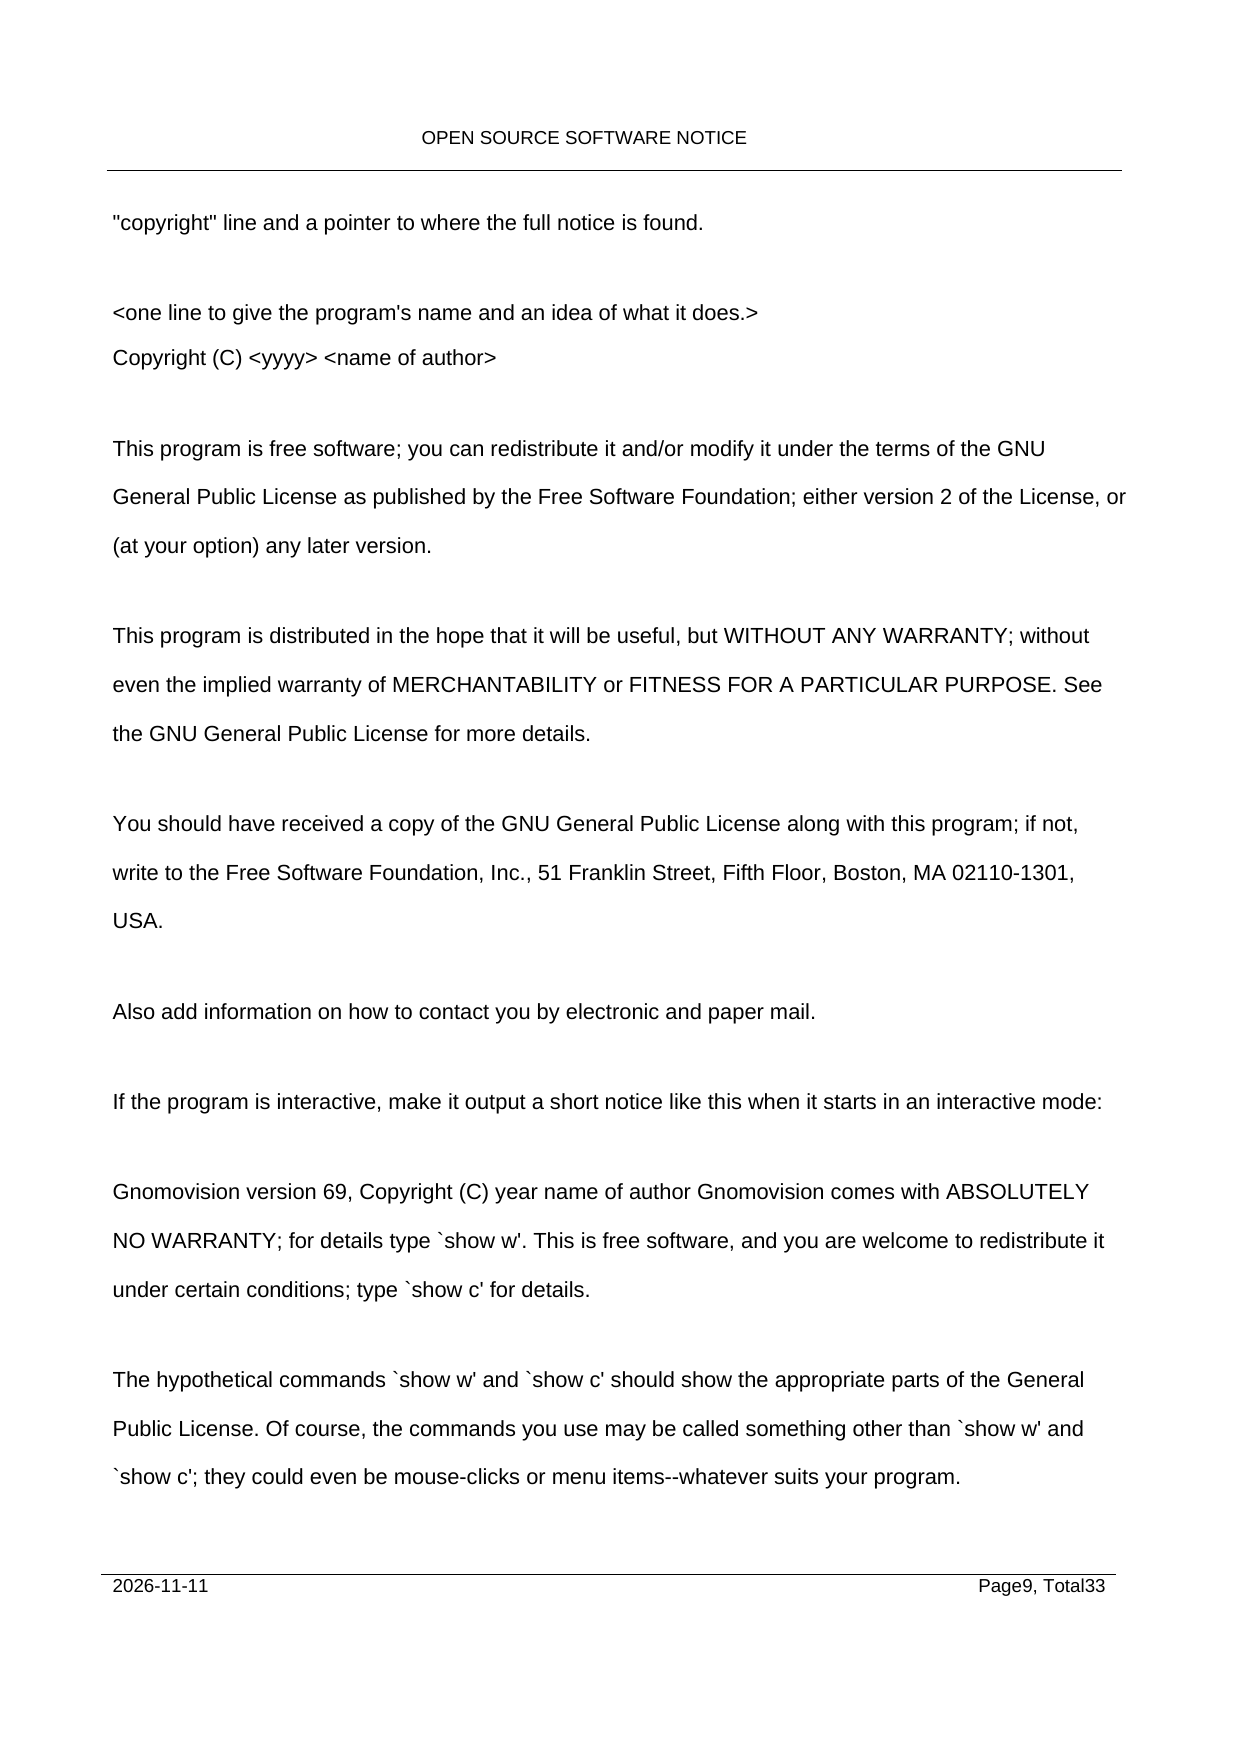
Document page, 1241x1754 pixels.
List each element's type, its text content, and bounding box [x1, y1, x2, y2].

text Gnomovision version 69, Copyright (C) year name of author Gnomovision comes with ABSOLUTELY NO WARRANTY; for details type `show w'. This is free software, and you are welcome to redistribute it under certain conditions; type `show c' for details. [112, 1175, 1128, 1305]
text This program is free software; you can redistribute it and/or modify it under the terms of the GNU General Public License as published by the Free Software Foundation; either version 2 of the License, or (at your option) any later version. [112, 432, 1128, 562]
text If the program is interactive, make it output a short notice like this when it starts in an interactive mode: [112, 1085, 1128, 1118]
text <one line to give the program's name and an idea of what it does.> [112, 297, 1128, 329]
text This program is distributed in the hope that it will be useful, but WITHOUT ANY WARRANTY; without even the implied warranty of MERCHANTABILITY or FITNESS FOR A PARTICULAR PURPOSE. See the GNU General Public License for more details. [112, 619, 1128, 749]
text The hypothetical commands `show w' and `show c' should show the appropriate parts of the General Public License. Of course, the commands you use may be called something other than `show w' and `show c'; they could even be mouse-clicks or menu items--whatever suits your program. [112, 1363, 1128, 1493]
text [112, 206, 1128, 239]
text Also add information on how to contact you by electronic and paper mail. [112, 995, 1128, 1027]
text You should have received a copy of the GNU General Public License along with this program; if not, write to the Free Software Foundation, Inc., 51 Franklin Street, Fifth Floor, Boston, MA 02110-1301, USA. [112, 807, 1128, 937]
text Copyright (C) <yyyy> <name of author> [112, 342, 1128, 374]
